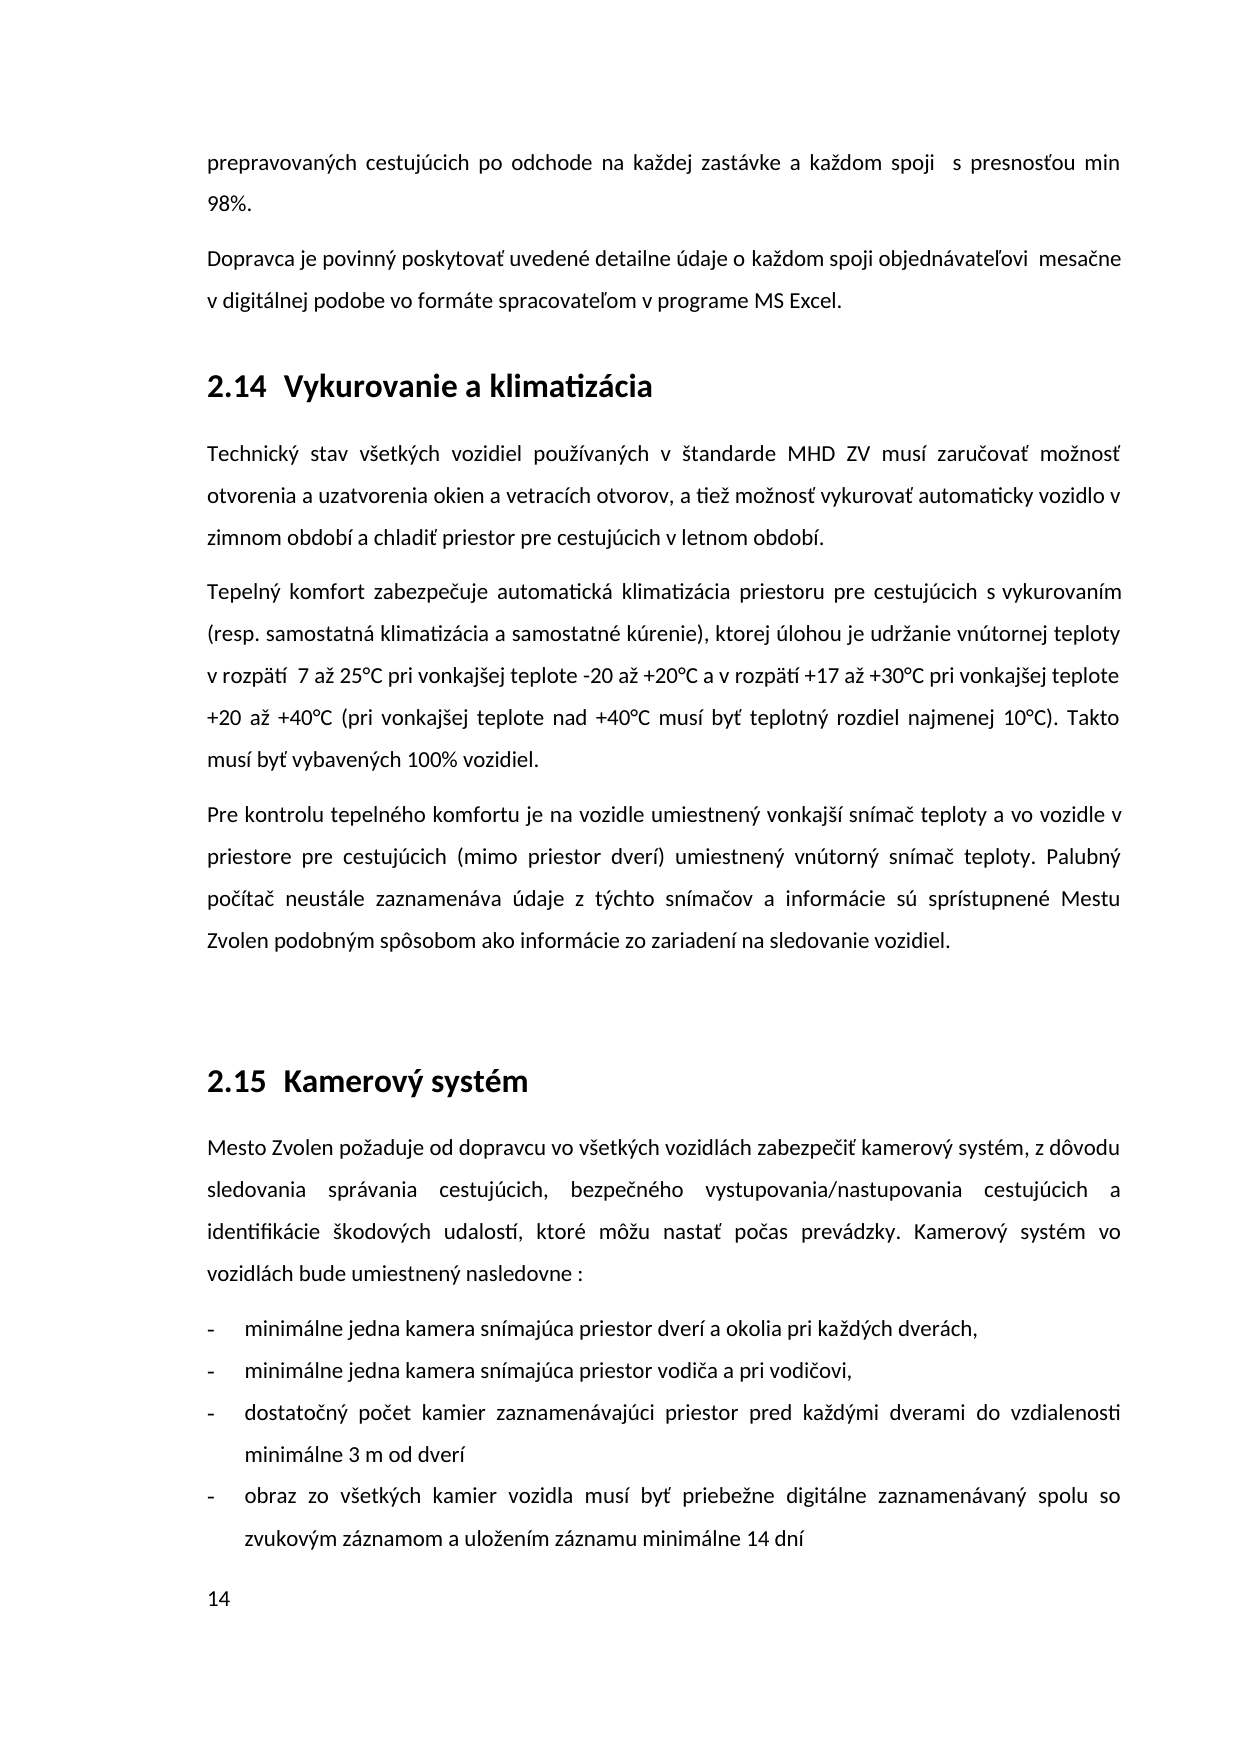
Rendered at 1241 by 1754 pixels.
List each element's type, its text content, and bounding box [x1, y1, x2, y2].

list minimálne jedna kamera snímajúca priestor vodiča a pri vodičovi, [207, 1356, 1122, 1384]
text Mesto Zvolen požaduje od dopravcu vo všetkých vozidlách zabezpečiť kamerový systém, z dôvodu sledovania správania cestujúcich, bezpečného vystupovania/nastupovania cestujúcich a identifikácie škodových udalostí, ktoré môžu nastať počas prevádzky. Kamerový systém vo vozidlách bude umiestnený nasledovne : [207, 1133, 1122, 1287]
list dostatočný počet kamier zaznamenávajúci priestor pred každými dverami do vzdialenosti minimálne 3 m od dverí [207, 1398, 1122, 1468]
list minimálne jedna kamera snímajúca priestor dverí a okolia pri každých dverách, [207, 1314, 1122, 1342]
text Technický stav všetkých vozidiel používaných v štandarde MHD ZV musí zaručovať možnosť otvorenia a uzatvorenia okien a vetracích otvorov, a tiež možnosť vykurovať automaticky vozidlo v zimnom období a chladiť priestor pre cestujúcich v letnom období. [207, 439, 1122, 551]
subtitle Kamerový systém [207, 1060, 1122, 1101]
text Dopravca je povinný poskytovať uvedené detailne údaje o každom spoji objednávateľovi mesačne v digitálnej podobe vo formáte spracovateľom v programe MS Excel. [207, 244, 1122, 314]
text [207, 148, 1122, 218]
list obraz zo všetkých kamier vozidla musí byť priebežne digitálne zaznamenávaný spolu so zvukovým záznamom a uložením záznamu minimálne 14 dní [207, 1482, 1122, 1552]
text Pre kontrolu tepelného komfortu je na vozidle umiestnený vonkajší snímač teploty a vo vozidle v priestore pre cestujúcich (mimo priestor dverí) umiestnený vnútorný snímač teploty. Palubný počítač neustále zaznamenáva údaje z týchto snímačov a informácie sú sprístupnené Mestu Zvolen podobným spôsobom ako informácie zo zariadení na sledovanie vozidiel. [207, 800, 1122, 954]
text Tepelný komfort zabezpečuje automatická klimatizácia priestoru pre cestujúcich s vykurovaním (resp. samostatná klimatizácia a samostatné kúrenie), ktorej úlohou je udržanie vnútornej teploty v rozpätí 7 až 25°C pri vonkajšej teplote -20 až +20°C a v rozpätí +17 až +30°C pri vonkajšej teplote +20 až +40°C (pri vonkajšej teplote nad +40°C musí byť teplotný rozdiel najmenej 10°C). Takto musí byť vybavených 100% vozidiel. [207, 577, 1122, 773]
subtitle Vykurovanie a klimatizácia [207, 366, 1122, 406]
